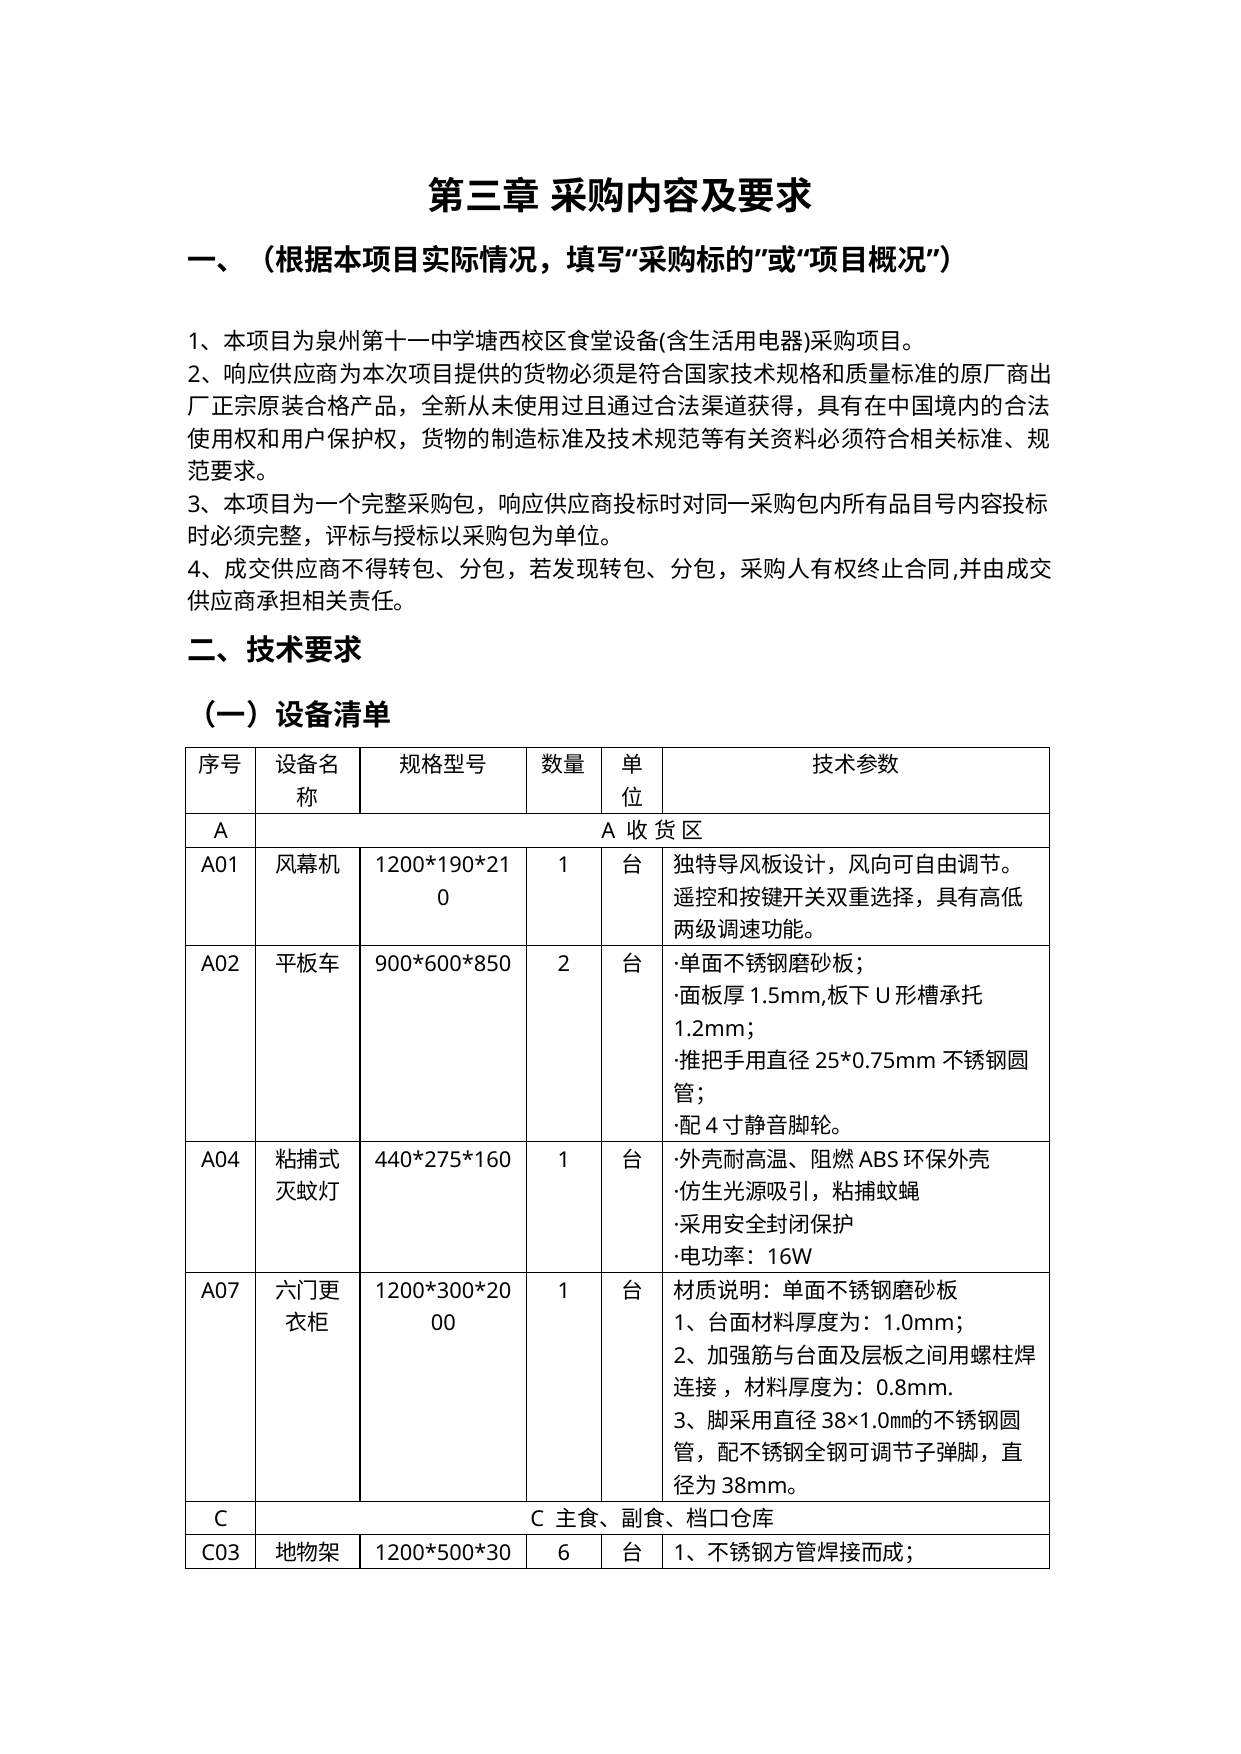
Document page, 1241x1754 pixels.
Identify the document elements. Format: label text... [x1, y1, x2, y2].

table_cell A04 [186, 1142, 255, 1272]
text （一）设备清单 [187, 682, 1053, 747]
table_cell 1200*190*210 [361, 848, 526, 945]
table_header 设备名称 [256, 748, 359, 813]
table_cell ·外壳耐高温、阻燃ABS环保外壳 ·仿生光源吸引，粘捕蚊蝇 ·采用安全封闭保护 ·电功率：16W [663, 1142, 1049, 1272]
table_cell 1 [527, 1142, 601, 1272]
table_cell 1 [527, 1273, 601, 1501]
table_header 技术参数 [663, 748, 1049, 813]
table_cell A02 [186, 946, 255, 1141]
table_cell A [186, 814, 255, 847]
text 第三章 采购内容及要求 [187, 162, 1053, 227]
text 二、技术要求 [187, 617, 1053, 682]
table_cell 地物架 [256, 1535, 359, 1568]
table_header 单位 [602, 748, 662, 813]
table_cell ·单面不锈钢磨砂板； ·面板厚1.5mm,板下U形槽承托1.2mm； ·推把手用直径25*0.75mm 不锈钢圆管； ·配4寸静音脚轮。 [663, 946, 1049, 1141]
table_cell 台 [602, 848, 662, 945]
text 2、响应供应商为本次项目提供的货物必须是符合国家技术规格和质量标准的原厂商出厂正宗原装合格产品，全新从未使用过且通过合法渠道获得，具有在中国境内的合法使用权和用户保护权，货物的制造标准及技术规范等有关资料必须符合相关标准、规范要求。 [187, 357, 1053, 487]
table_header 数量 [527, 748, 601, 813]
table_cell 900*600*850 [361, 946, 526, 1141]
table_cell A01 [186, 848, 255, 945]
table_cell 独特导风板设计，风向可自由调节。 遥控和按键开关双重选择，具有高低两级调速功能。 [663, 848, 1049, 945]
table_cell A07 [186, 1273, 255, 1501]
table_header 序号 [186, 748, 255, 813]
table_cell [663, 1535, 1049, 1568]
text 1、本项目为泉州第十一中学塘西校区食堂设备(含生活用电器)采购项目。 [187, 324, 1053, 357]
table_cell 六门更衣柜 [256, 1273, 359, 1501]
table_cell 台 [602, 1535, 662, 1568]
table_cell C03 [186, 1535, 255, 1568]
table_cell 440*275*160 [361, 1142, 526, 1272]
table_cell 粘捕式灭蚊灯 [256, 1142, 359, 1272]
table_cell 材质说明：单面不锈钢磨砂板 1、台面材料厚度为：1.0mm； 2、加强筋与台面及层板之间用螺柱焊连接 ，材料厚度为：0.8mm. 3、脚采用直径38×1.0㎜的不锈钢圆管，配不锈钢全钢可调节子弹脚，直径为38mm。 [663, 1273, 1049, 1501]
text 一、（根据本项目实际情况，填写“采购标的”或“项目概况”） [187, 227, 1053, 292]
table_cell C [186, 1502, 255, 1534]
table_cell C 主食、副食、档口仓库 [256, 1502, 1049, 1534]
text 3、本项目为一个完整采购包，响应供应商投标时对同一采购包内所有品目号内容投标时必须完整，评标与授标以采购包为单位。 [187, 487, 1053, 552]
table_cell 台 [602, 946, 662, 1141]
table_cell 6 [527, 1535, 601, 1568]
table_cell 平板车 [256, 946, 359, 1141]
table_cell 1200*300*2000 [361, 1273, 526, 1501]
table_cell A 收 货 区 [256, 814, 1049, 847]
table_cell 台 [602, 1273, 662, 1501]
table_cell 1 [527, 848, 601, 945]
text 4、成交供应商不得转包、分包，若发现转包、分包，采购人有权终止合同,并由成交供应商承担相关责任。 [187, 552, 1053, 617]
table_cell 1200*500*300 [361, 1535, 526, 1568]
table_cell 2 [527, 946, 601, 1141]
table_cell 风幕机 [256, 848, 359, 945]
table_header 规格型号 [361, 748, 526, 813]
table_cell 台 [602, 1142, 662, 1272]
